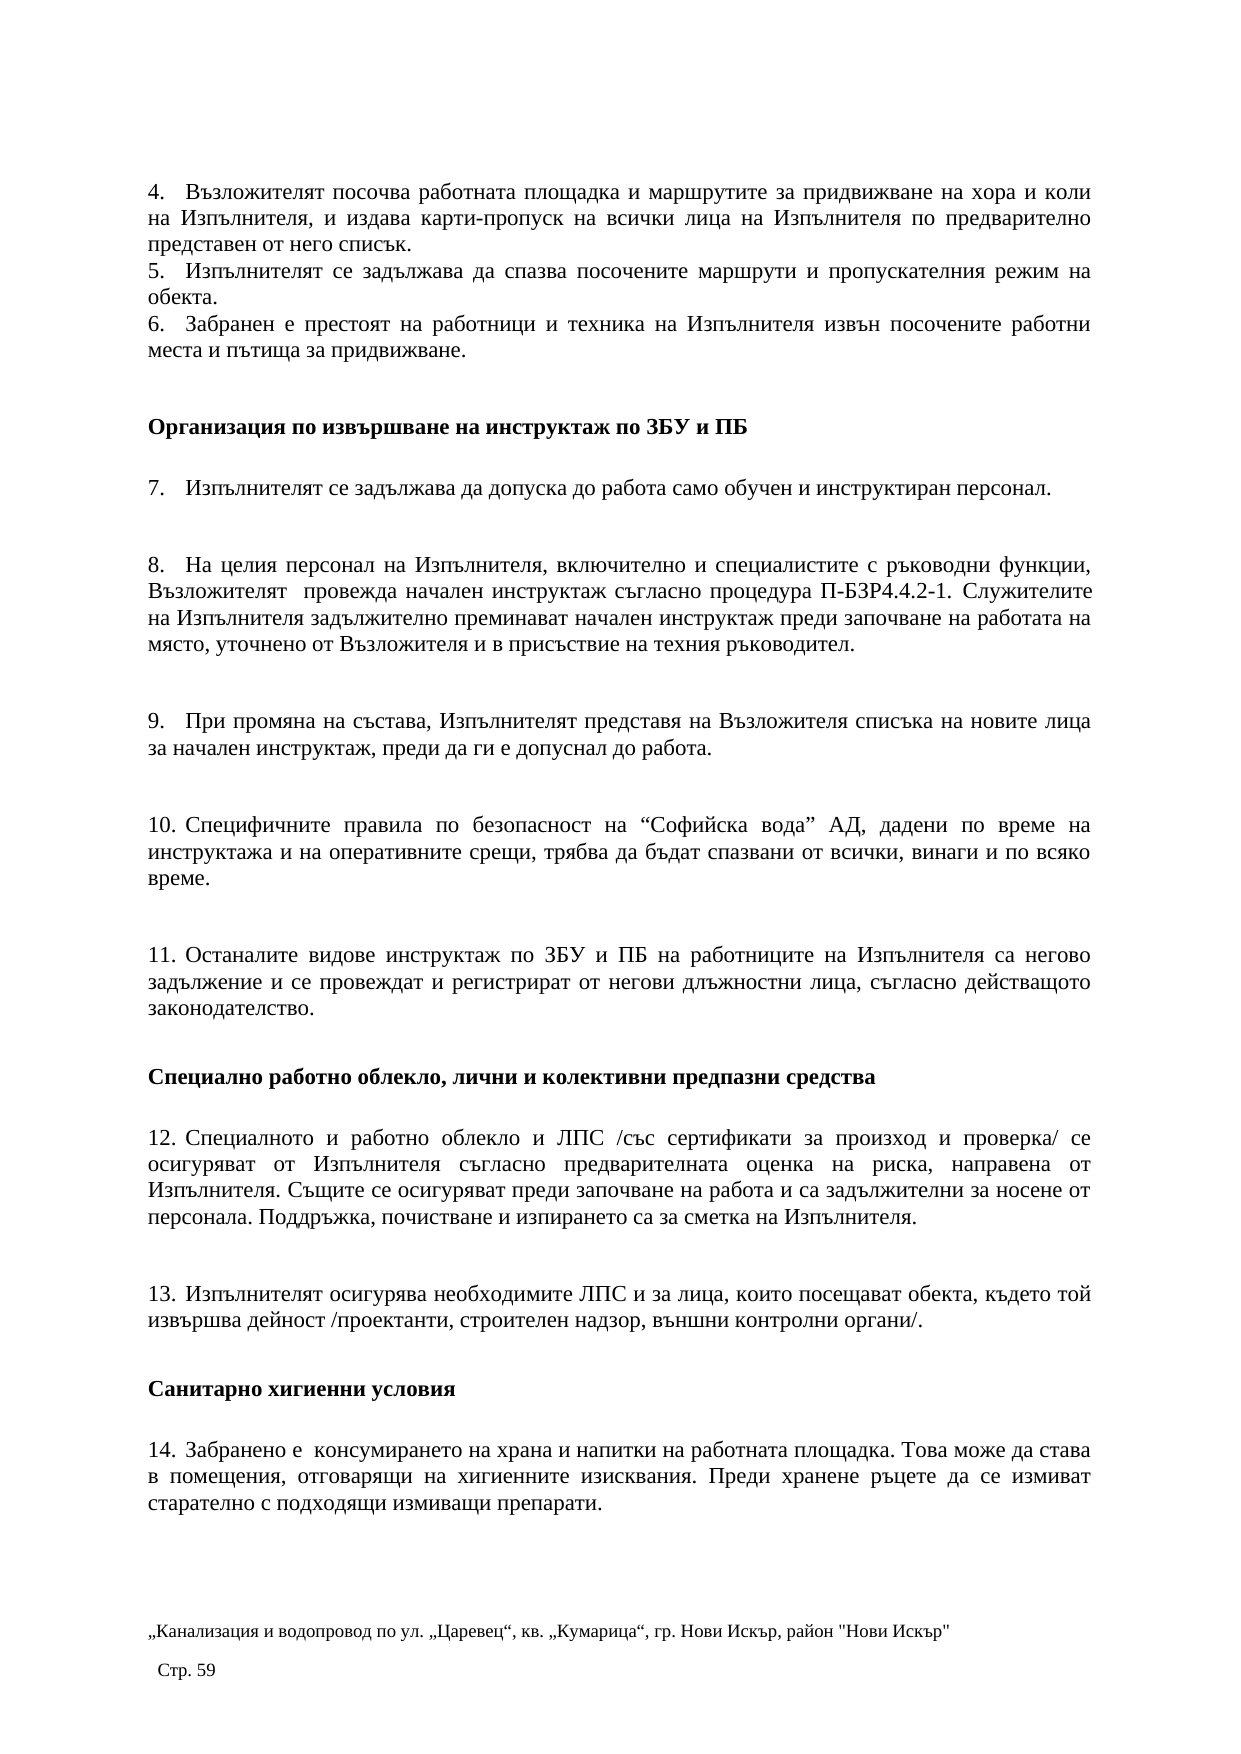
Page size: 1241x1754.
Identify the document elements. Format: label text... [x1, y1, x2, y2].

text Организация по извършване на инструктаж по ЗБУ и ПБ [148, 413, 1093, 440]
list Забранен е престоят на работници и техника на Изпълнителя извън посочените работни места и пътища за придвижване. [148, 309, 1093, 362]
list На целия персонал на Изпълнителя, включително и специалистите с ръководни функции, Възложителят провежда начален инструктаж съгласно процедура П-БЗР4.4.2-1. Служителите на Изпълнителя задължително преминават начален инструктаж преди започване на работата на място, уточнено от Възложителя и в присъствие на техния ръководител. [148, 551, 1093, 657]
list Изпълнителят се задължава да допуска до работа само обучен и инструктиран персонал. [148, 474, 1093, 500]
list Изпълнителят се задължава да спазва посочените маршрути и пропускателния режим на обекта. [148, 257, 1093, 309]
list Специалното и работно облекло и ЛПС /със сертификати за произход и проверка/ се осигуряват от Изпълнителя съгласно предварителната оценка на риска, направена от Изпълнителя. Същите се осигуряват преди започване на работа и са задължителни за носене от персонала. Поддръжка, почистване и изпирането са за сметка на Изпълнителя. [148, 1124, 1093, 1229]
list Специфичните правила по безопасност на “Софийска вода” АД, дадени по време на инструктажа и на оперативните срещи, трябва да бъдат спазвани от всички, винаги и по всяко време. [148, 811, 1093, 890]
text Специално работно облекло, лични и колективни предпазни средства [148, 1063, 1093, 1089]
list Изпълнителят осигурява необходимите ЛПС и за лица, които посещават обекта, където той извършва дейност /проектанти, строителен надзор, външни контролни органи/. [148, 1280, 1093, 1333]
list Останалите видове инструктаж по ЗБУ и ПБ на работниците на Изпълнителя са негово задължение и се провеждат и регистрират от негови длъжностни лица, съгласно действащото законодателство. [148, 941, 1093, 1021]
list При промяна на състава, Изпълнителят представя на Възложителя списъка на новите лица за начален инструктаж, преди да ги е допуснал до работа. [148, 708, 1093, 760]
list Забранено е консумирането на храна и напитки на работната площадка. Това може да става в помещения, отговарящи на хигиенните изисквания. Преди хранене ръцете да се измиват старателно с подходящи измиващи препарати. [148, 1436, 1093, 1515]
list Възложителят посочва работната площадка и маршрутите за придвижване на хора и коли на Изпълнителя, и издава карти-пропуск на всички лица на Изпълнителя по предварително представен от него списък. [148, 178, 1093, 257]
text Санитарно хигиенни условия [148, 1376, 1093, 1402]
